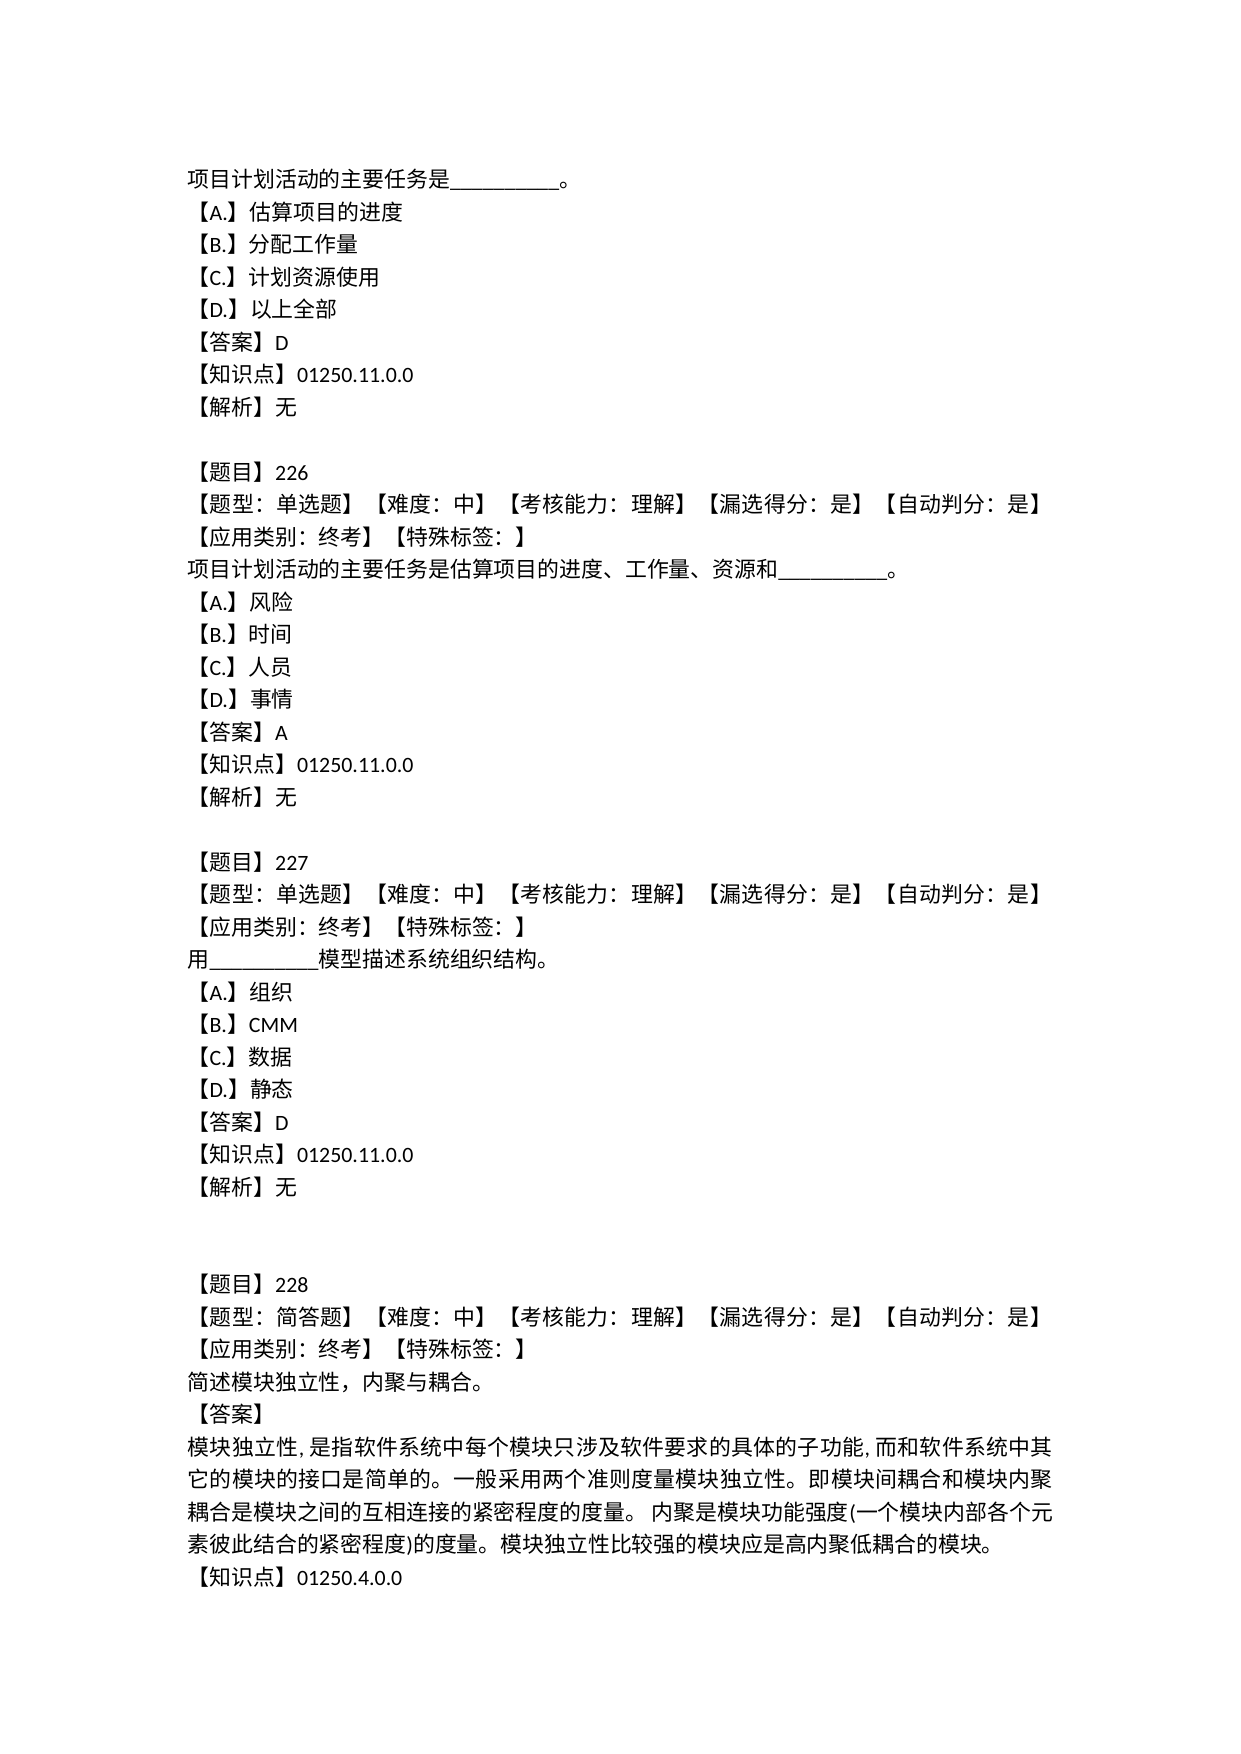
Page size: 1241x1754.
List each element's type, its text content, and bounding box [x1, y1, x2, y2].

text 简述模块独立性，内聚与耦合。 [187, 1364, 1053, 1397]
text 【D.】静态 [187, 1072, 1053, 1104]
text 【B.】分配工作量 [187, 227, 1053, 259]
text 【C.】计划资源使用 [187, 259, 1053, 292]
text 【知识点】01250.11.0.0 [187, 357, 1053, 389]
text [187, 487, 1053, 552]
text 【知识点】01250.4.0.0 [187, 1559, 1053, 1592]
text 【题目】228 [187, 1267, 1053, 1299]
text 【D.】以上全部 [187, 292, 1053, 324]
text 【答案】A [187, 714, 1053, 747]
text 项目计划活动的主要任务是估算项目的进度、工作量、资源和__________。 [187, 552, 1053, 584]
text 【A.】组织 [187, 974, 1053, 1007]
text 【C.】数据 [187, 1039, 1053, 1072]
text 【答案】D [187, 324, 1053, 357]
text 【题目】226 [187, 454, 1053, 487]
text 用__________模型描述系统组织结构。 [187, 942, 1053, 974]
text 【C.】人员 [187, 649, 1053, 682]
text 【答案】D [187, 1104, 1053, 1137]
text 【解析】无 [187, 389, 1053, 422]
text 【A.】风险 [187, 584, 1053, 617]
text 【题目】227 [187, 844, 1053, 877]
text 【题型：简答题】【难度：中】【考核能力：理解】【漏选得分：是】【自动判分：是】【应用类别：终考】【特殊标签：】 [187, 1299, 1053, 1364]
text 【知识点】01250.11.0.0 [187, 1137, 1053, 1169]
text 【B.】时间 [187, 617, 1053, 649]
text 【解析】无 [187, 779, 1053, 812]
text 【A.】估算项目的进度 [187, 194, 1053, 227]
text 【D.】事情 [187, 682, 1053, 714]
text 项目计划活动的主要任务是__________。 [187, 162, 1053, 194]
text 【B.】CMM [187, 1007, 1053, 1039]
text 模块独立性, 是指软件系统中每个模块只涉及软件要求的具体的子功能, 而和软件系统中其它的模块的接口是简单的。一般采用两个准则度量模块独立性。即模块间耦合和模块内聚。耦合是模块之间的互相连接的紧密程度的度量。 内聚是模块功能强度(一个模块内部各个元素彼此结合的紧密程度)的度量。模块独立性比较强的模块应是高内聚低耦合的模块。 [187, 1429, 1053, 1559]
text 【知识点】01250.11.0.0 [187, 747, 1053, 779]
text 【题型：单选题】【难度：中】【考核能力：理解】【漏选得分：是】【自动判分：是】【应用类别：终考】【特殊标签：】 [187, 877, 1053, 942]
text 【答案】 [187, 1397, 1053, 1429]
text 【解析】无 [187, 1169, 1053, 1202]
